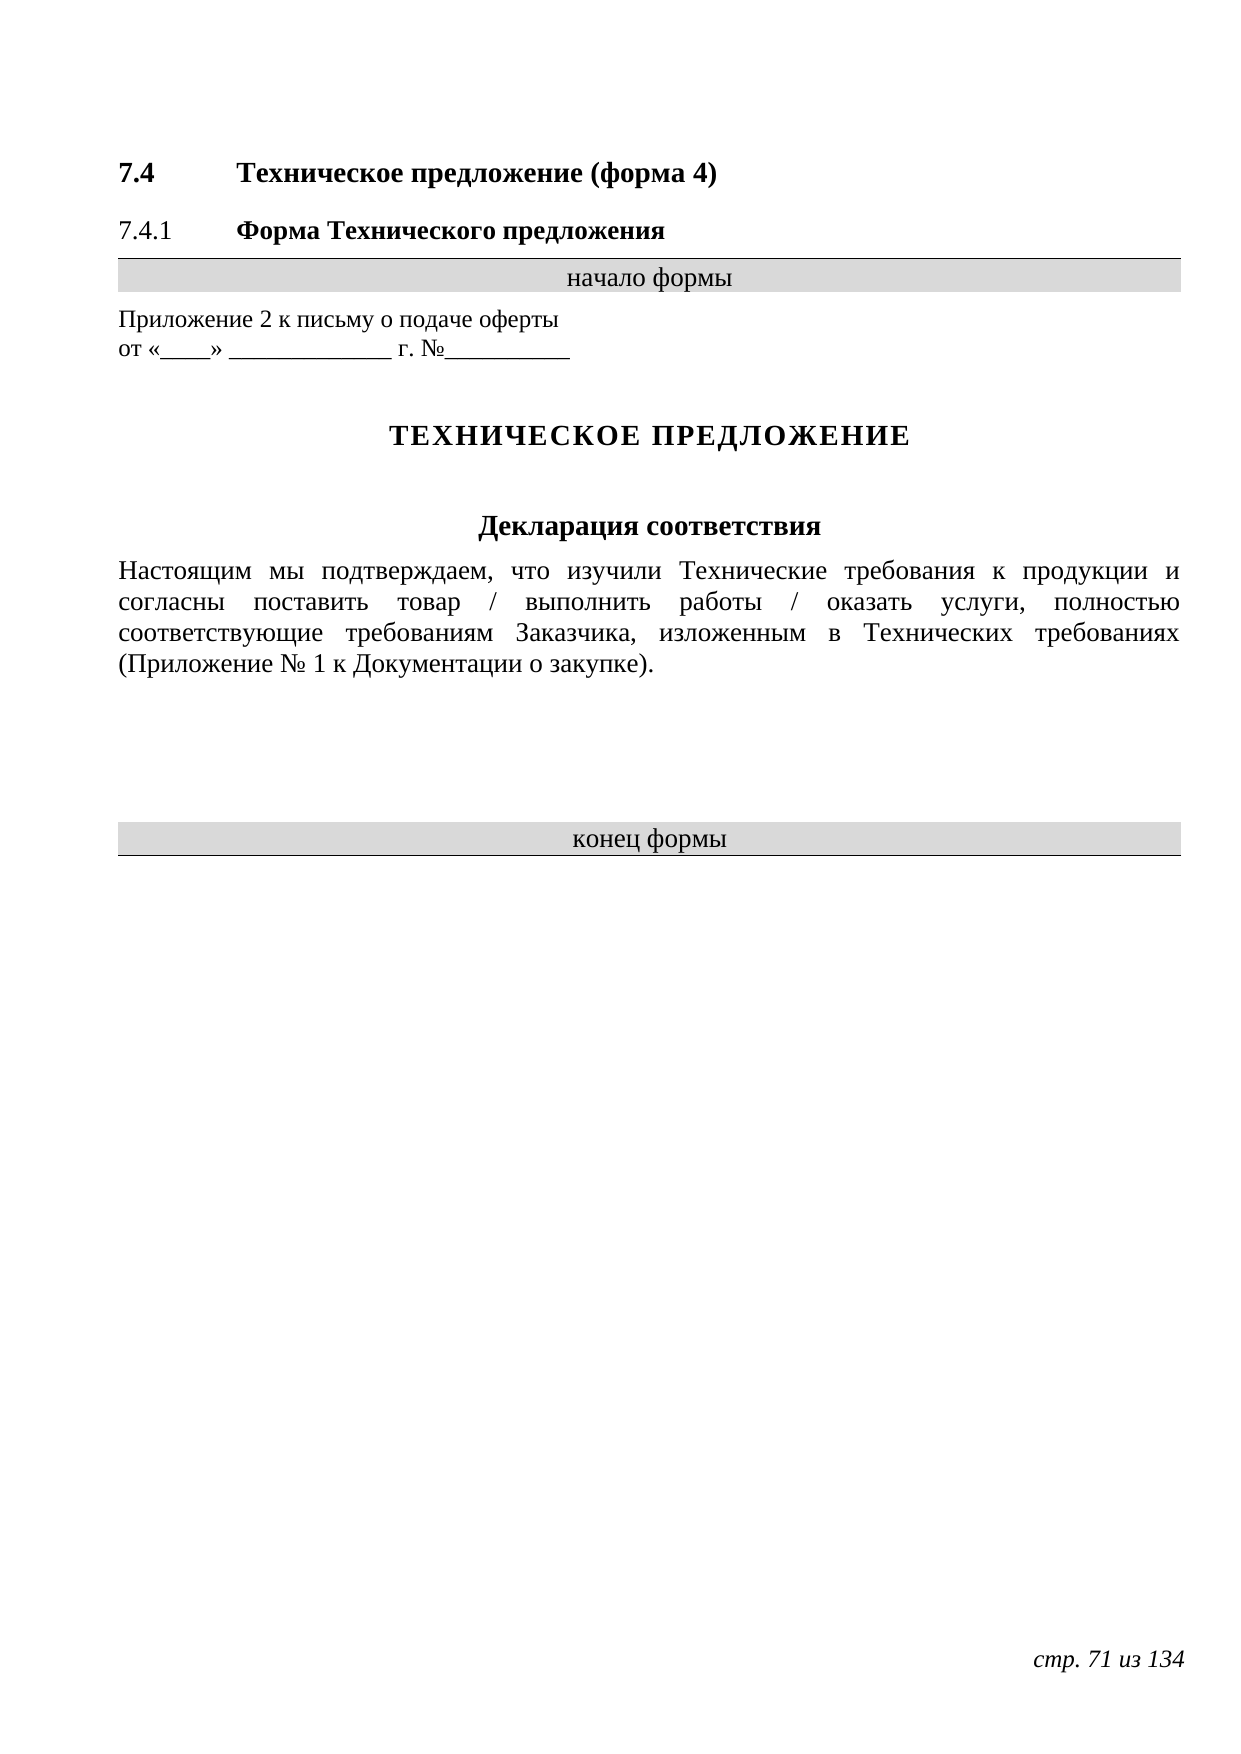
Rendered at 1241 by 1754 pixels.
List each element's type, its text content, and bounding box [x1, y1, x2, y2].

text начало формы [118, 259, 1181, 292]
text конец формы [118, 822, 1181, 855]
text Форма Технического предложения [118, 214, 1181, 245]
text Приложение 2 к письму о подаче оферты от «____» _____________ г. №__________ [118, 304, 1181, 362]
text Техническое предложение [118, 418, 1181, 452]
text Декларация соответствия [118, 508, 1181, 541]
subtitle Техническое предложение (форма 4) [118, 156, 1181, 189]
text Настоящим мы подтверждаем, что изучили Технические требования к продукции и согласны поставить товар / выполнить работы / оказать услуги, полностью соответствующие требованиям Заказчика, изложенным в Технических требованиях (Приложение № 1 к Документации о закупке). [118, 554, 1181, 678]
